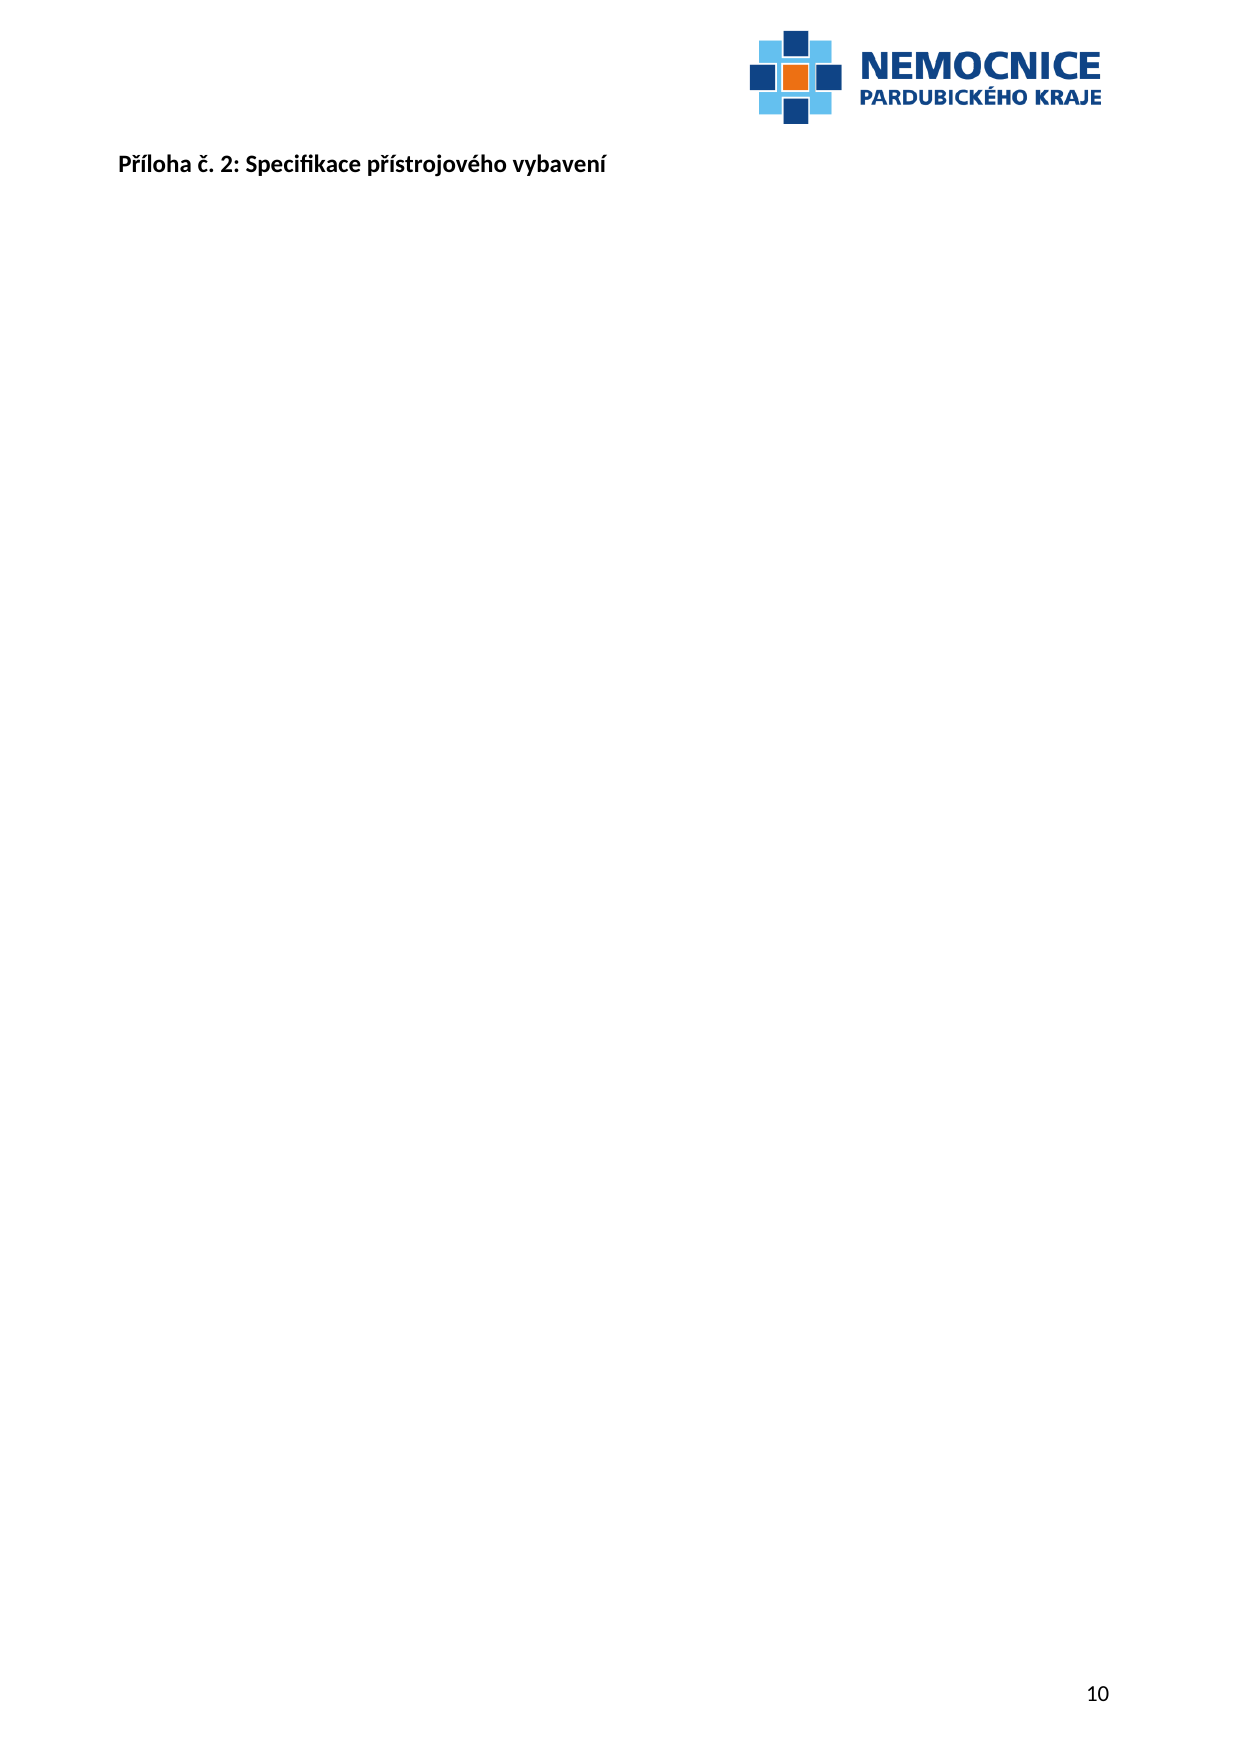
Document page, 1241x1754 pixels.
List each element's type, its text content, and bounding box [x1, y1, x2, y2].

text Příloha č. 2: Specifikace přístrojového vybavení [118, 148, 1122, 178]
picture [748, 29, 1101, 125]
